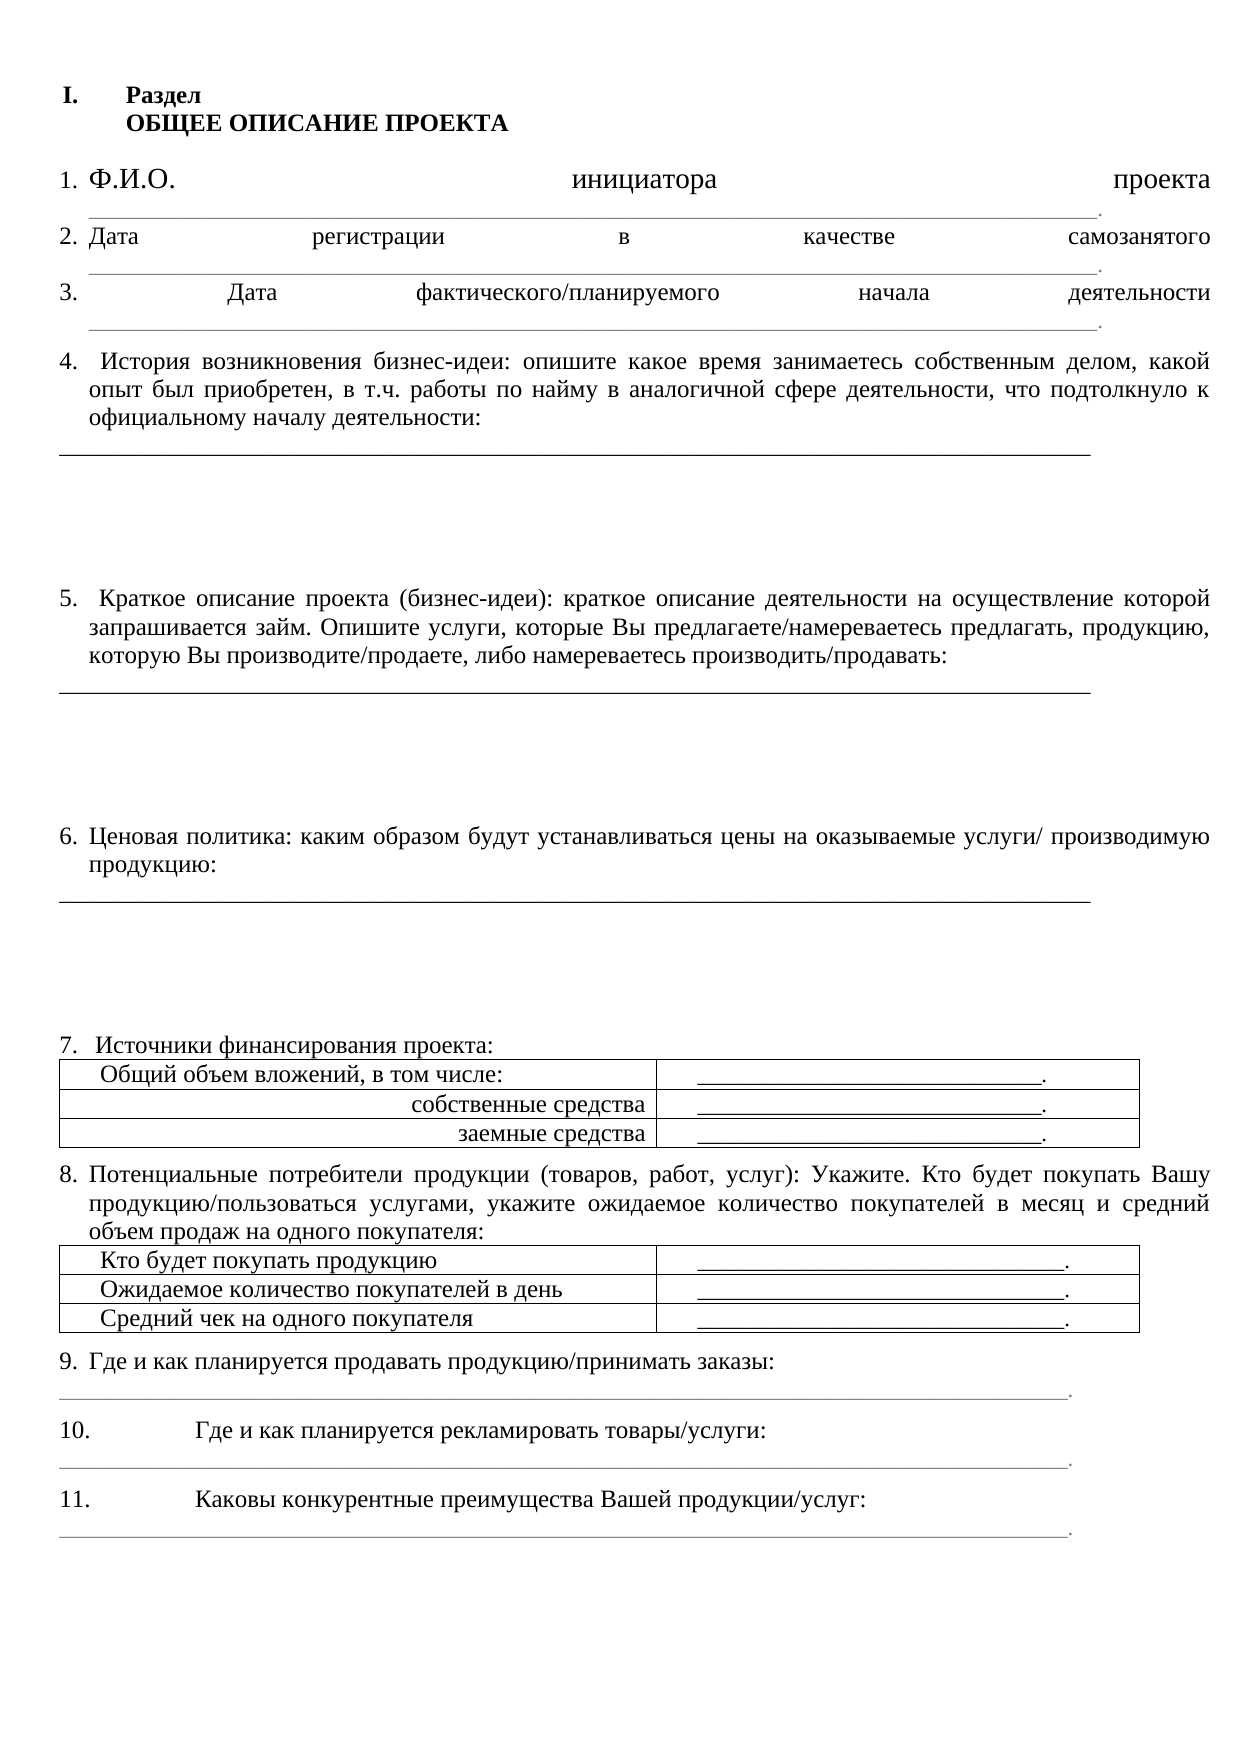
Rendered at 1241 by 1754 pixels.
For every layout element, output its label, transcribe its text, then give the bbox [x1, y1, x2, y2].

table_header Кто будет покупать продукцию [60, 1246, 656, 1274]
list Дата фактического/планируемого начала деятельности [59, 278, 1211, 334]
list Где и как планируется продавать продукцию/принимать заказы: [59, 1346, 1152, 1374]
table_cell Ожидаемое количество покупателей в день [60, 1275, 656, 1303]
list Источники финансирования проекта: [59, 1031, 1211, 1059]
table_cell собственные средства [60, 1090, 656, 1118]
list Ценовая политика: каким образом будут устанавливаться цены на оказываемые услуги/ производимую продукцию: [59, 822, 1211, 878]
list Раздел [62, 80, 1211, 108]
list Где и как планируется рекламировать товары/услуги: [59, 1415, 1152, 1444]
table_cell заемные средства [60, 1119, 656, 1147]
list Потенциальные потребители продукции (товаров, работ, услуг): Укажите. Кто будет покупать Вашу продукцию/пользоваться услугами, укажите ожидаемое количество покупателей в месяц и средний объем продаж на одного покупателя: [59, 1160, 1211, 1245]
table_cell Средний чек на одного покупателя [60, 1304, 656, 1332]
list Краткое описание проекта (бизнес-идеи): краткое описание деятельности на осуществление которой запрашивается займ. Опишите услуги, которые Вы предлагаете/намереваетесь предлагать, продукцию, которую Вы производите/продаете, либо намереваетесь производить/продавать: [59, 584, 1211, 669]
list Каковы конкурентные преимущества Вашей продукции/услуг: [59, 1484, 1152, 1513]
table_header Общий объем вложений, в том числе: [60, 1060, 656, 1088]
list Дата регистрации в качестве самозанятого [59, 222, 1211, 278]
text ОБЩЕЕ ОПИСАНИЕ ПРОЕКТА [126, 108, 1211, 137]
list Ф.И.О. инициатора проекта [59, 166, 1211, 222]
list История возникновения бизнес-идеи: опишите какое время занимаетесь собственным делом, какой опыт был приобретен, в т.ч. работы по найму в аналогичной сфере деятельности, что подтолкнуло к официальному началу деятельности: [59, 347, 1211, 431]
